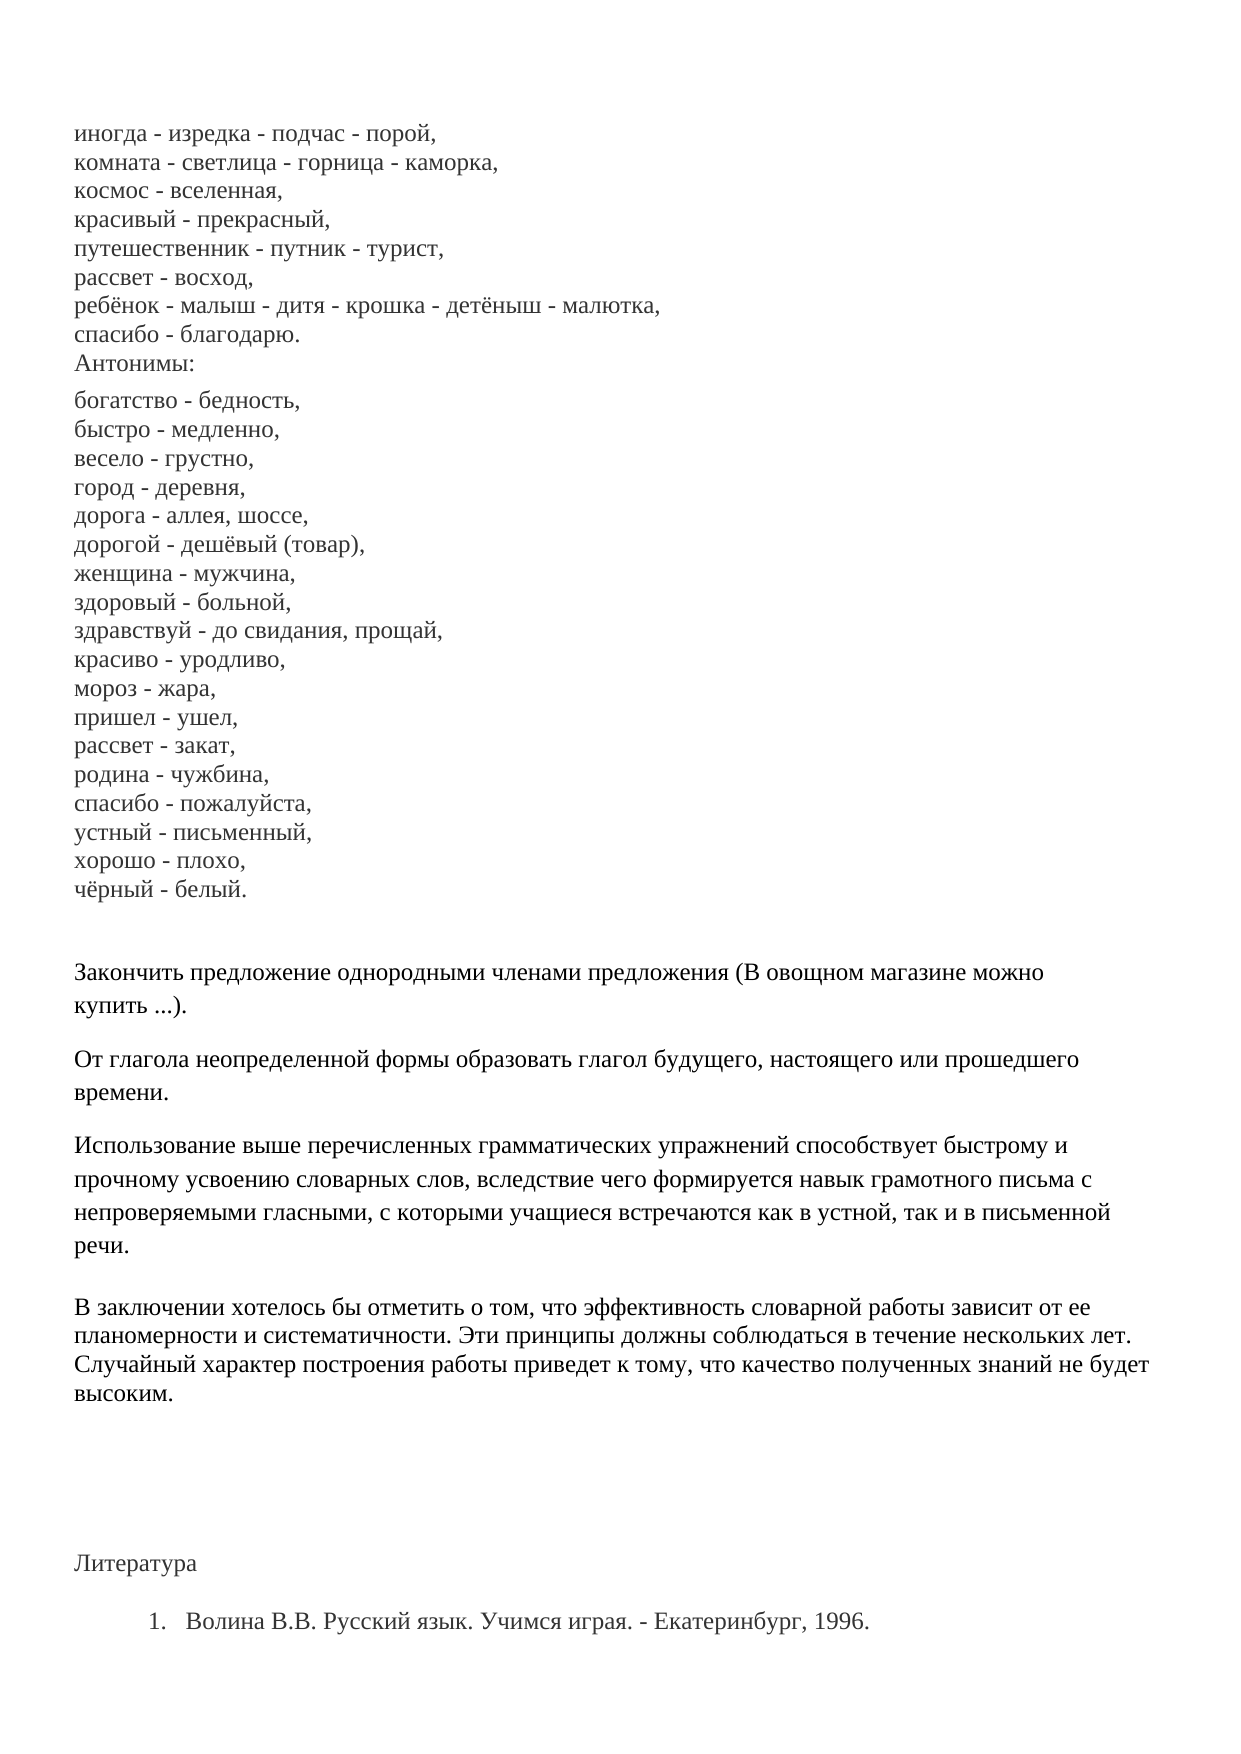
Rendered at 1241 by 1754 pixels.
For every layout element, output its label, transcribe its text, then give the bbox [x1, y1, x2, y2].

list Волина В.В. Русский язык. Учимся играя. - Екатеринбург, 1996. [148, 1606, 1152, 1634]
text Закончить предложение однородными членами предложения (В овощном магазине можно купить ...). [74, 957, 1152, 1019]
text Антонимы: [74, 348, 1152, 377]
text Использование выше перечисленных грамматических упражнений способствует быстрому и прочному усвоению словарных слов, вследствие чего формируется навык грамотного письма с непроверяемыми гласными, с которыми учащиеся встречаются как в устной, так и в письменной речи. [74, 1131, 1152, 1258]
text богатство - бедность, быстро - медленно, весело - грустно, город - деревня, дорога - аллея, шоссе, дорогой - дешёвый (товар), женщина - мужчина, здоровый - больной, здравствуй - до свидания, прощай, красиво - уродливо, мороз - жара, пришел - ушел, рассвет - закат, родина - чужбина, спасибо - пожалуйста, устный - письменный, хорошо - плохо, чёрный - белый. [74, 386, 1152, 903]
text Литература [74, 1548, 1152, 1577]
text От глагола неопределенной формы образовать глагол будущего, настоящего или прошедшего времени. [74, 1044, 1152, 1106]
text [74, 118, 1152, 348]
text В заключении хотелось бы отметить о том, что эффективность словарной работы зависит от ее планомерности и систематичности. Эти принципы должны соблюдаться в течение нескольких лет. Случайный характер построения работы приведет к тому, что качество полученных знаний не будет высоким. [74, 1292, 1152, 1407]
